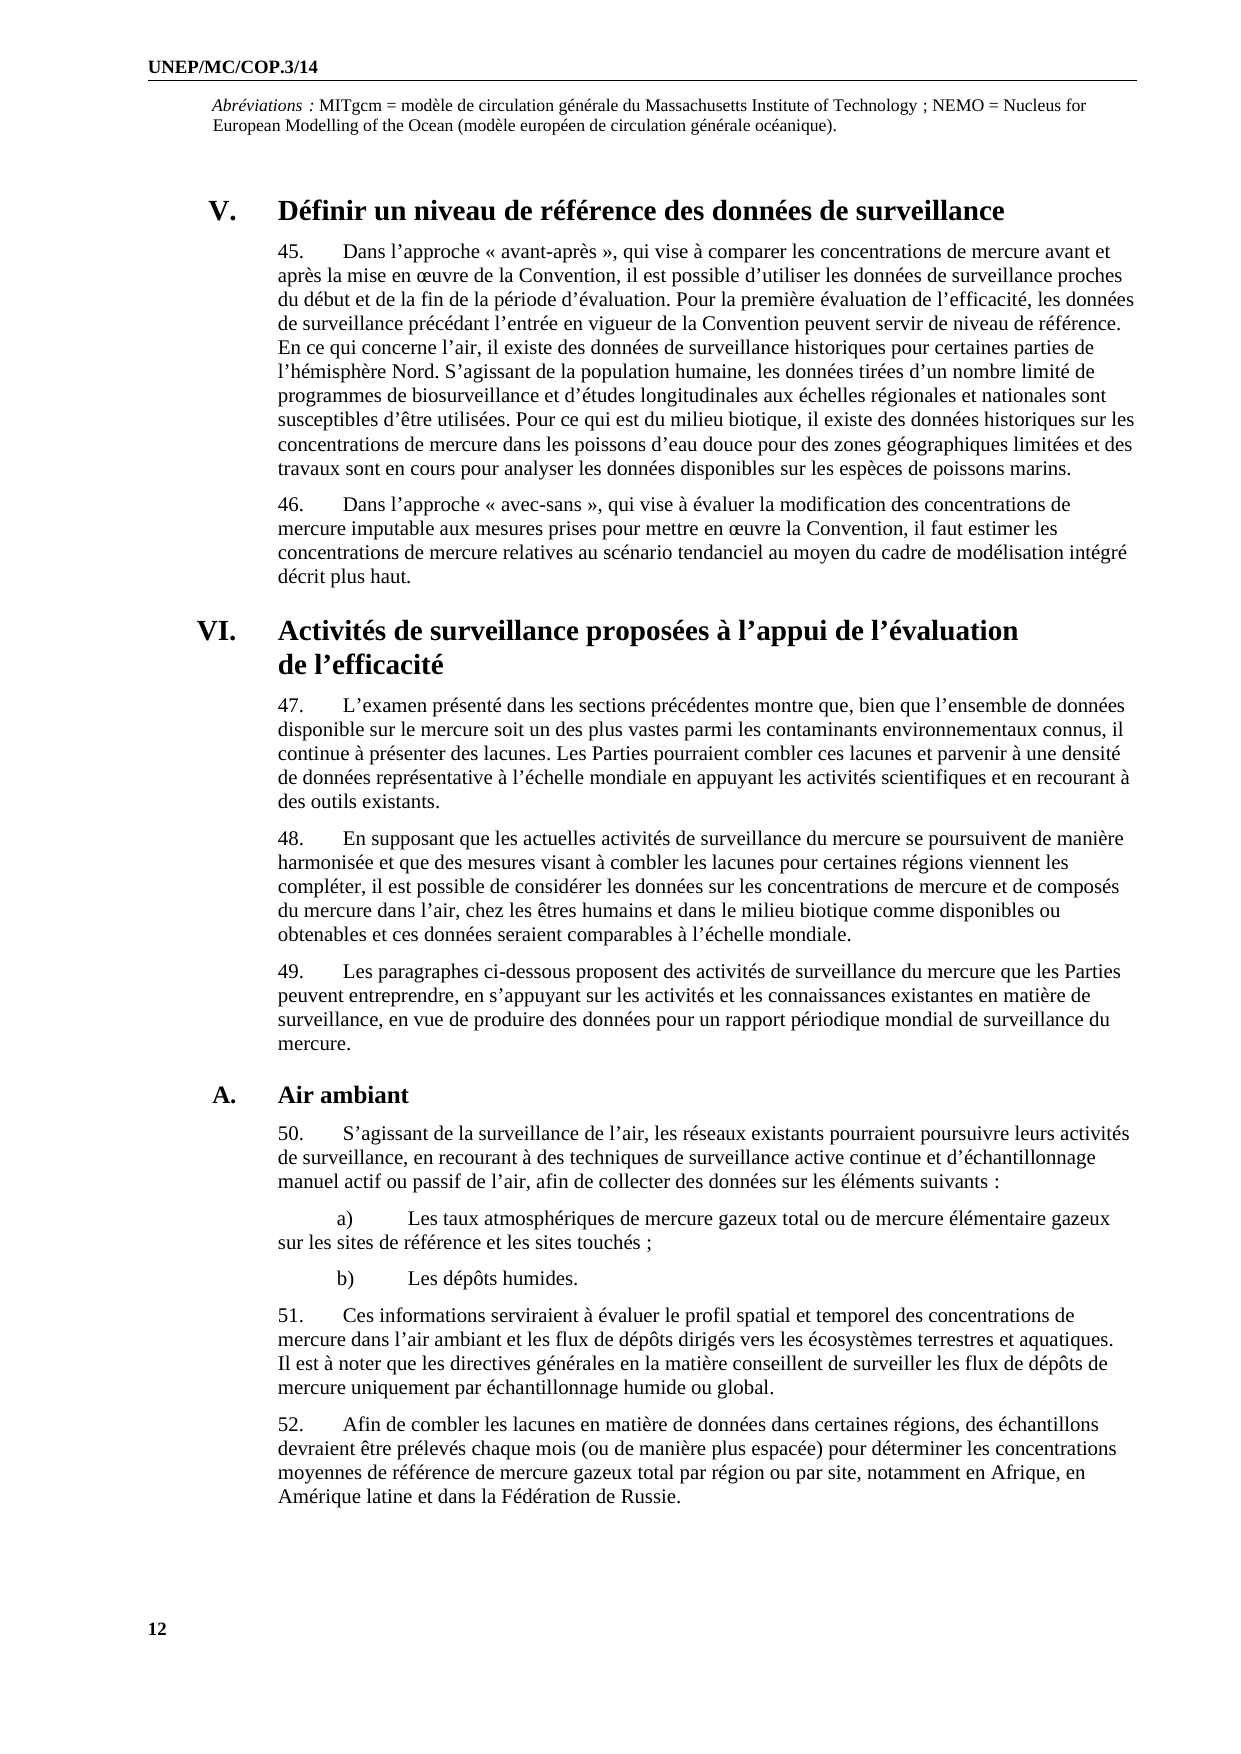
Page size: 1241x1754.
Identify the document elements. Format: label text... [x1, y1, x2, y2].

text Abréviations : MITgcm = modèle de circulation générale du Massachusetts Institute of Technology ; NEMO = Nucleus for European Modelling of the Ocean (modèle européen de circulation générale océanique). [212, 94, 1137, 135]
list Les taux atmosphériques de mercure gazeux total ou de mercure élémentaire gazeux sur les sites de référence et les sites touchés ; [278, 1206, 1137, 1254]
text A. Air ambiant [148, 1080, 1107, 1108]
list Les dépôts humides. [278, 1266, 1137, 1290]
text En supposant que les actuelles activités de surveillance du mercure se poursuivent de manière harmonisée et que des mesures visant à combler les lacunes pour certaines régions viennent les compléter, il est possible de considérer les données sur les concentrations de mercure et de composés du mercure dans l’air, chez les êtres humains et dans le milieu biotique comme disponibles ou obtenables et ces données seraient comparables à l’échelle mondiale. [278, 826, 1137, 946]
text Afin de combler les lacunes en matière de données dans certaines régions, des échantillons devraient être prélevés chaque mois (ou de manière plus espacée) pour déterminer les concentrations moyennes de référence de mercure gazeux total par région ou par site, notamment en Afrique, en Amérique latine et dans la Fédération de Russie. [278, 1412, 1137, 1508]
text Ces informations serviraient à évaluer le profil spatial et temporel des concentrations de mercure dans l’air ambiant et les flux de dépôts dirigés vers les écosystèmes terrestres et aquatiques. Il est à noter que les directives générales en la matière conseillent de surveiller les flux de dépôts de mercure uniquement par échantillonnage humide ou global. [278, 1303, 1137, 1399]
text Les paragraphes ci-dessous proposent des activités de surveillance du mercure que les Parties peuvent entreprendre, en s’appuyant sur les activités et les connaissances existantes en matière de surveillance, en vue de produire des données pour un rapport périodique mondial de surveillance du mercure. [278, 958, 1137, 1055]
text L’examen présenté dans les sections précédentes montre que, bien que l’ensemble de données disponible sur le mercure soit un des plus vastes parmi les contaminants environnementaux connus, il continue à présenter des lacunes. Les Parties pourraient combler ces lacunes et parvenir à une densité de données représentative à l’échelle mondiale en appuyant les activités scientifiques et en recourant à des outils existants. [278, 693, 1137, 813]
text S’agissant de la surveillance de l’air, les réseaux existants pourraient poursuivre leurs activités de surveillance, en recourant à des techniques de surveillance active continue et d’échantillonnage manuel actif ou passif de l’air, afin de collecter des données sur les éléments suivants : [278, 1121, 1137, 1193]
text VI. Activités de surveillance proposées à l’appui de l’évaluation de l’efficacité [148, 613, 1107, 680]
text Dans l’approche « avec-sans », qui vise à évaluer la modification des concentrations de mercure imputable aux mesures prises pour mettre en œuvre la Convention, il faut estimer les concentrations de mercure relatives au scénario tendanciel au moyen du cadre de modélisation intégré décrit plus haut. [278, 492, 1137, 588]
text V. Définir un niveau de référence des données de surveillance [148, 193, 1107, 226]
text Dans l’approche « avant-après », qui vise à comparer les concentrations de mercure avant et après la mise en œuvre de la Convention, il est possible d’utiliser les données de surveillance proches du début et de la fin de la période d’évaluation. Pour la première évaluation de l’efficacité, les données de surveillance précédant l’entrée en vigueur de la Convention peuvent servir de niveau de référence. En ce qui concerne l’air, il existe des données de surveillance historiques pour certaines parties de l’hémisphère Nord. S’agissant de la population humaine, les données tirées d’un nombre limité de programmes de biosurveillance et d’études longitudinales aux échelles régionales et nationales sont susceptibles d’être utilisées. Pour ce qui est du milieu biotique, il existe des données historiques sur les concentrations de mercure dans les poissons d’eau douce pour des zones géographiques limitées et des travaux sont en cours pour analyser les données disponibles sur les espèces de poissons marins. [278, 239, 1137, 479]
